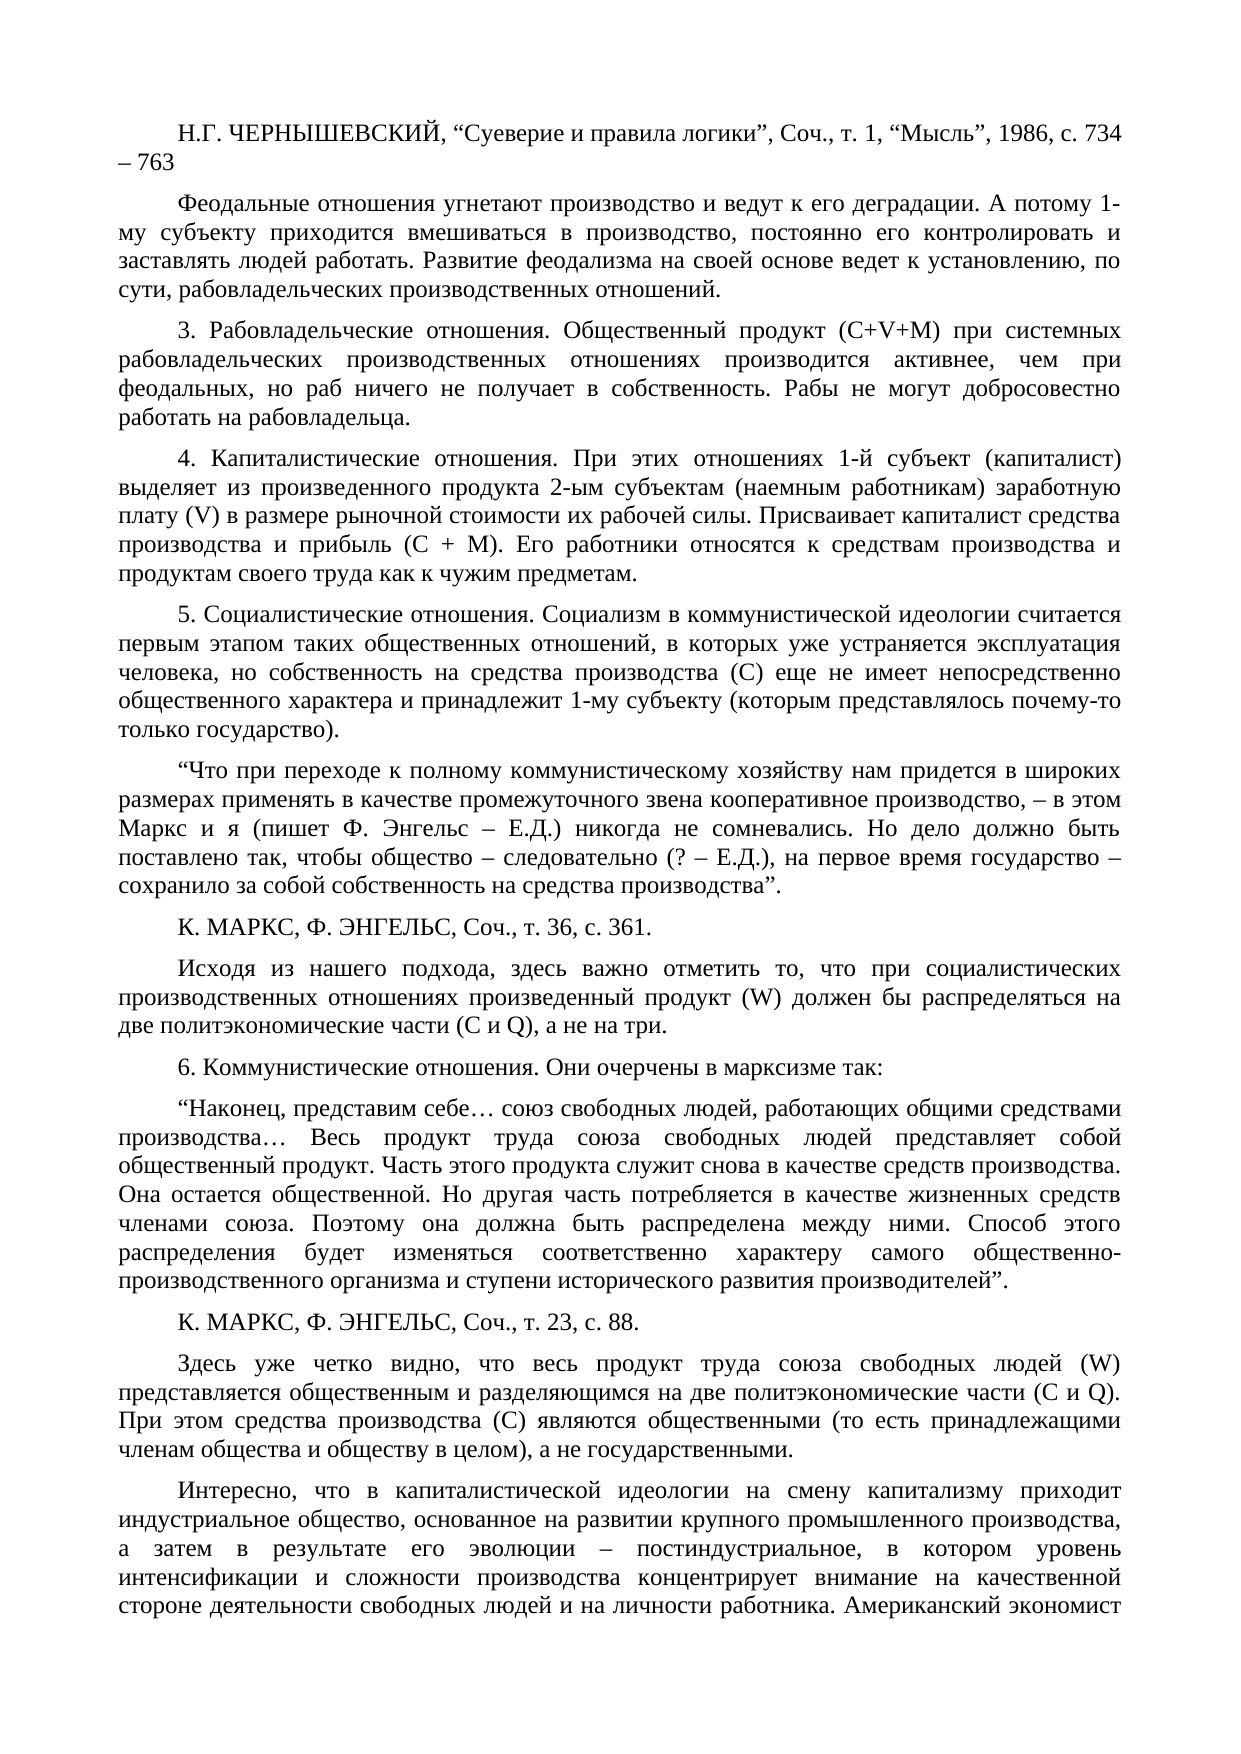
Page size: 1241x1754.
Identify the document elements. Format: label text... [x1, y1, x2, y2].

text “Наконец, представим себе… союз свободных людей, работающих общими средствами производства… Весь продукт труда союза свободных людей представляет собой общественный продукт. Часть этого продукта служит снова в качестве средств производства. Она остается общественной. Но другая часть потребляется в качестве жизненных средств членами союза. Поэтому она должна быть распределена между ними. Способ этого распределения будет изменяться соответственно характеру самого общественно-производственного организма и ступени исторического развития производителей”. [118, 1093, 1122, 1294]
text 5. Социалистические отношения. Социализм в коммунистической идеологии считается первым этапом таких общественных отношений, в которых уже устраняется эксплуатация человека, но собственность на средства производства (C) еще не имеет непосредственно общественного характера и принадлежит 1-му субъекту (которым представлялось почему-то только государство). [118, 599, 1122, 743]
text 3. Рабовладельческие отношения. Общественный продукт (C+V+M) при системных рабовладельческих производственных отношениях производится активнее, чем при феодальных, но раб ничего не получает в собственность. Рабы не могут добросовестно работать на рабовладельца. [118, 316, 1122, 431]
text 4. Капиталистические отношения. При этих отношениях 1-й субъект (капиталист) выделяет из произведенного продукта 2-ым субъектам (наемным работникам) заработную плату (V) в размере рыночной стоимости их рабочей силы. Присваивает капиталист средства производства и прибыль (C + M). Его работники относятся к средствам производства и продуктам своего труда как к чужим предметам. [118, 443, 1122, 587]
text Феодальные отношения угнетают производство и ведут к его деградации. А потому 1-му субъекту приходится вмешиваться в производство, постоянно его контролировать и заставлять людей работать. Развитие феодализма на своей основе ведет к установлению, по сути, рабовладельческих производственных отношений. [118, 188, 1122, 303]
text 6. Коммунистические отношения. Они очерчены в марксизме так: [118, 1052, 1122, 1081]
text “Что при переходе к полному коммунистическому хозяйству нам придется в широких размерах применять в качестве промежуточного звена кооперативное производство, – в этом Маркс и я (пишет Ф. Энгельс – Е.Д.) никогда не сомневались. Но дело должно быть поставлено так, чтобы общество – следовательно (? – Е.Д.), на первое время государство – сохранило за собой собственность на средства производства”. [118, 756, 1122, 899]
text К. МАРКС, Ф. ЭНГЕЛЬС, Соч., т. 36, с. 361. [118, 912, 1122, 941]
text Исходя из нашего подхода, здесь важно отметить то, что при социалистических производственных отношениях произведенный продукт (W) должен бы распределяться на две политэкономические части (C и Q), а не на три. [118, 953, 1122, 1039]
text Н.Г. ЧЕРНЫШЕВСКИЙ, “Суеверие и правила логики”, Соч., т. 1, “Мысль”, 1986, с. 734 – 763 [118, 118, 1122, 176]
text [118, 1476, 1122, 1619]
text Здесь уже четко видно, что весь продукт труда союза свободных людей (W) представляется общественным и разделяющимся на две политэкономические части (C и Q). При этом средства производства (C) являются общественными (то есть принадлежащими членам общества и обществу в целом), а не государственными. [118, 1348, 1122, 1463]
text К. МАРКС, Ф. ЭНГЕЛЬС, Соч., т. 23, с. 88. [118, 1307, 1122, 1336]
